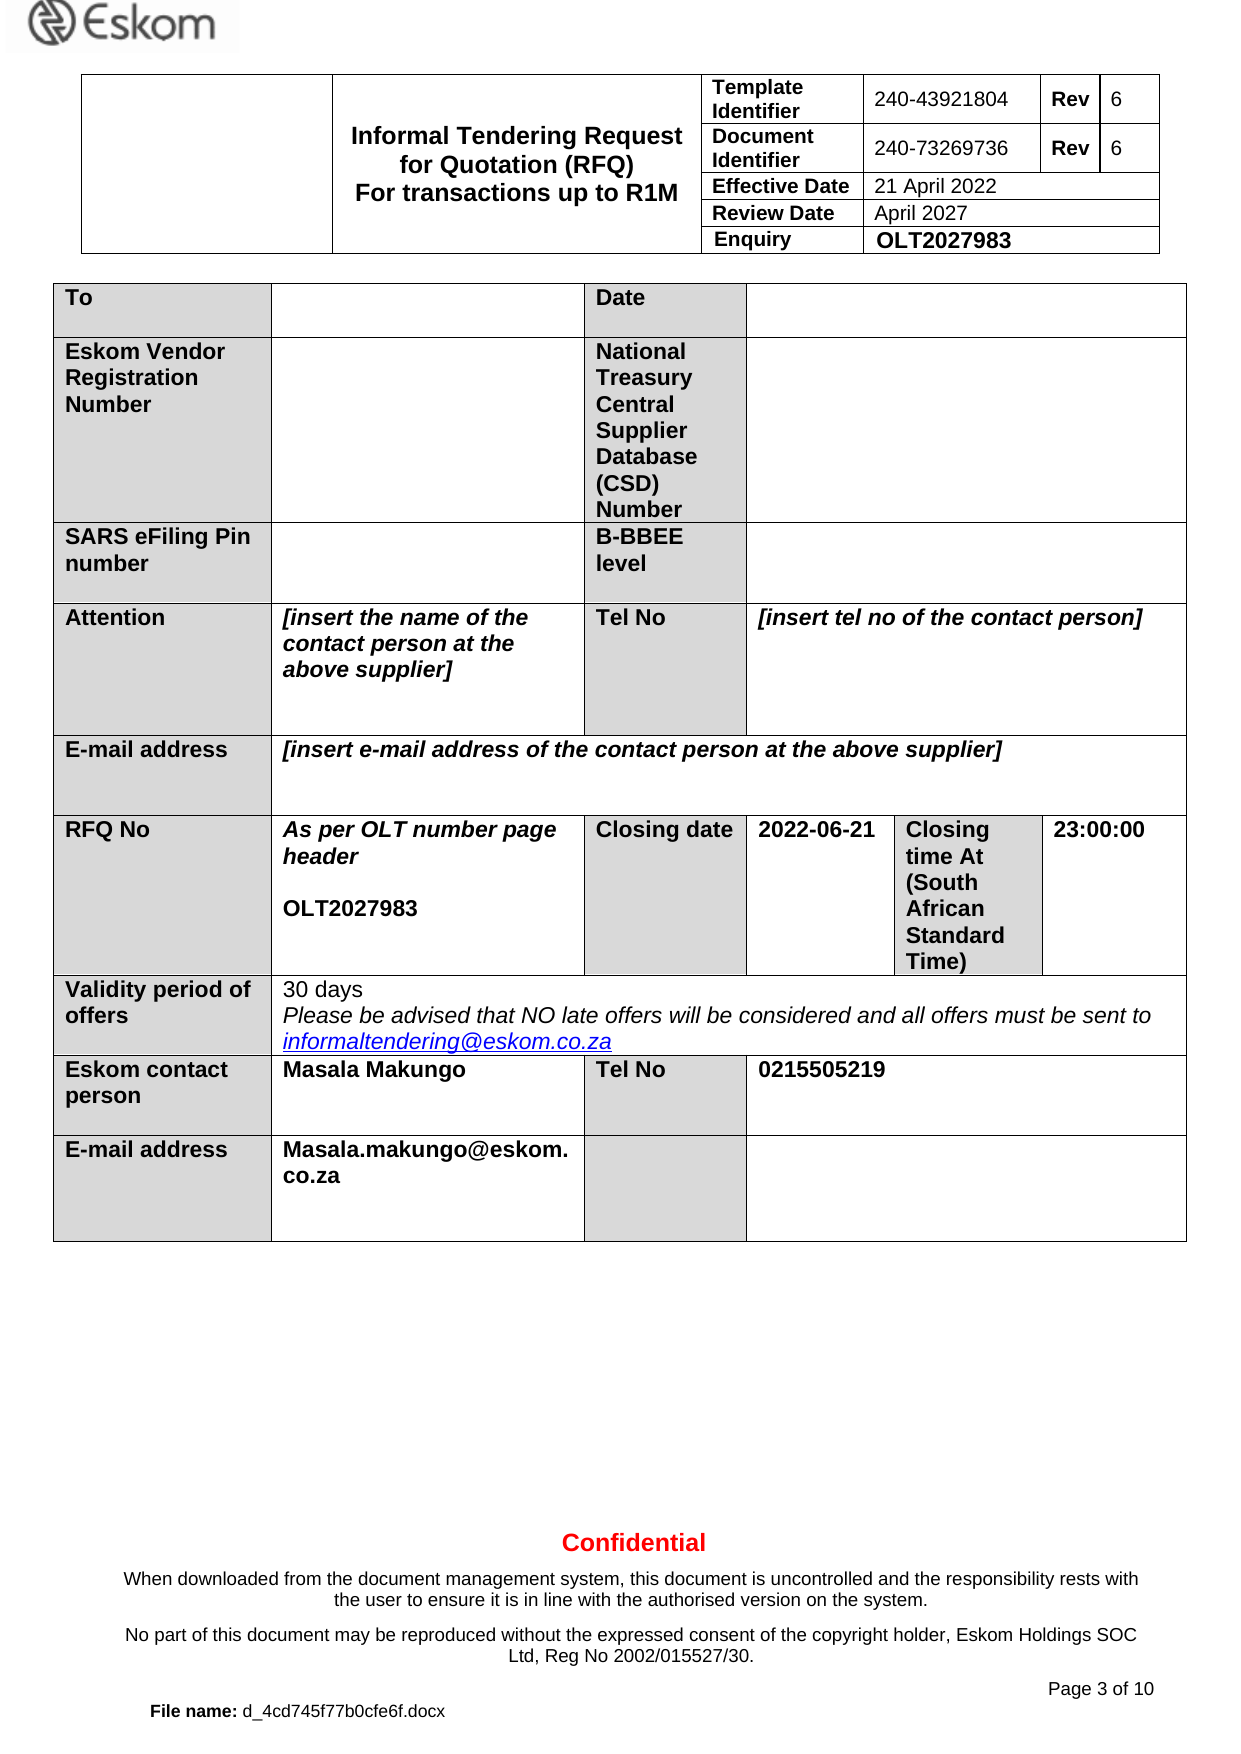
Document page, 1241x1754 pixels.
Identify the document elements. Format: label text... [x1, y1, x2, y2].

table_cell 30 days Please be advised that NO late offers will be considered and all offers must be sent to informaltendering@eskom.co.za [272, 976, 1186, 1054]
table_cell SARS eFiling Pin number [54, 523, 271, 602]
table_cell Masala Makungo [272, 1056, 584, 1135]
table_cell Eskom contact person [54, 1056, 271, 1135]
table_cell E-mail address [54, 736, 271, 815]
table_cell 2022-06-21 [747, 816, 894, 974]
table_cell RFQ No [54, 816, 271, 974]
table_cell [272, 284, 584, 337]
table_cell Closing time At (South African Standard Time) [895, 816, 1042, 974]
table_cell [585, 1136, 746, 1241]
table_cell [747, 1136, 1186, 1241]
table_cell Closing date [585, 816, 746, 974]
table_cell Eskom Vendor Registration Number [54, 338, 271, 522]
table_cell Date [585, 284, 746, 337]
table_cell 23:00:00 [1043, 816, 1186, 974]
table_cell Attention [54, 604, 271, 735]
table_cell [272, 523, 584, 602]
table_cell [insert the name of the contact person at the above supplier] [272, 604, 584, 735]
table_cell Validity period of offers [54, 976, 271, 1054]
table_cell [272, 338, 584, 522]
table_cell Tel No [585, 604, 746, 735]
table_cell National Treasury Central Supplier Database (CSD) Number [585, 338, 746, 522]
table_cell As per OLT number page header OLT2027983 [272, 816, 584, 974]
table_cell E-mail address [54, 1136, 271, 1241]
table_cell [insert tel no of the contact person] [747, 604, 1186, 735]
table_cell Tel No [585, 1056, 746, 1135]
table_cell Masala.makungo@eskom.co.za [272, 1136, 584, 1241]
table_cell B-BBEE level [585, 523, 746, 602]
table_cell [747, 284, 1186, 337]
table_cell [747, 523, 1186, 602]
table_cell 0215505219 [747, 1056, 1186, 1135]
table_cell [747, 338, 1186, 522]
table_cell To [54, 284, 271, 337]
table_cell [insert e-mail address of the contact person at the above supplier] [272, 736, 1186, 815]
